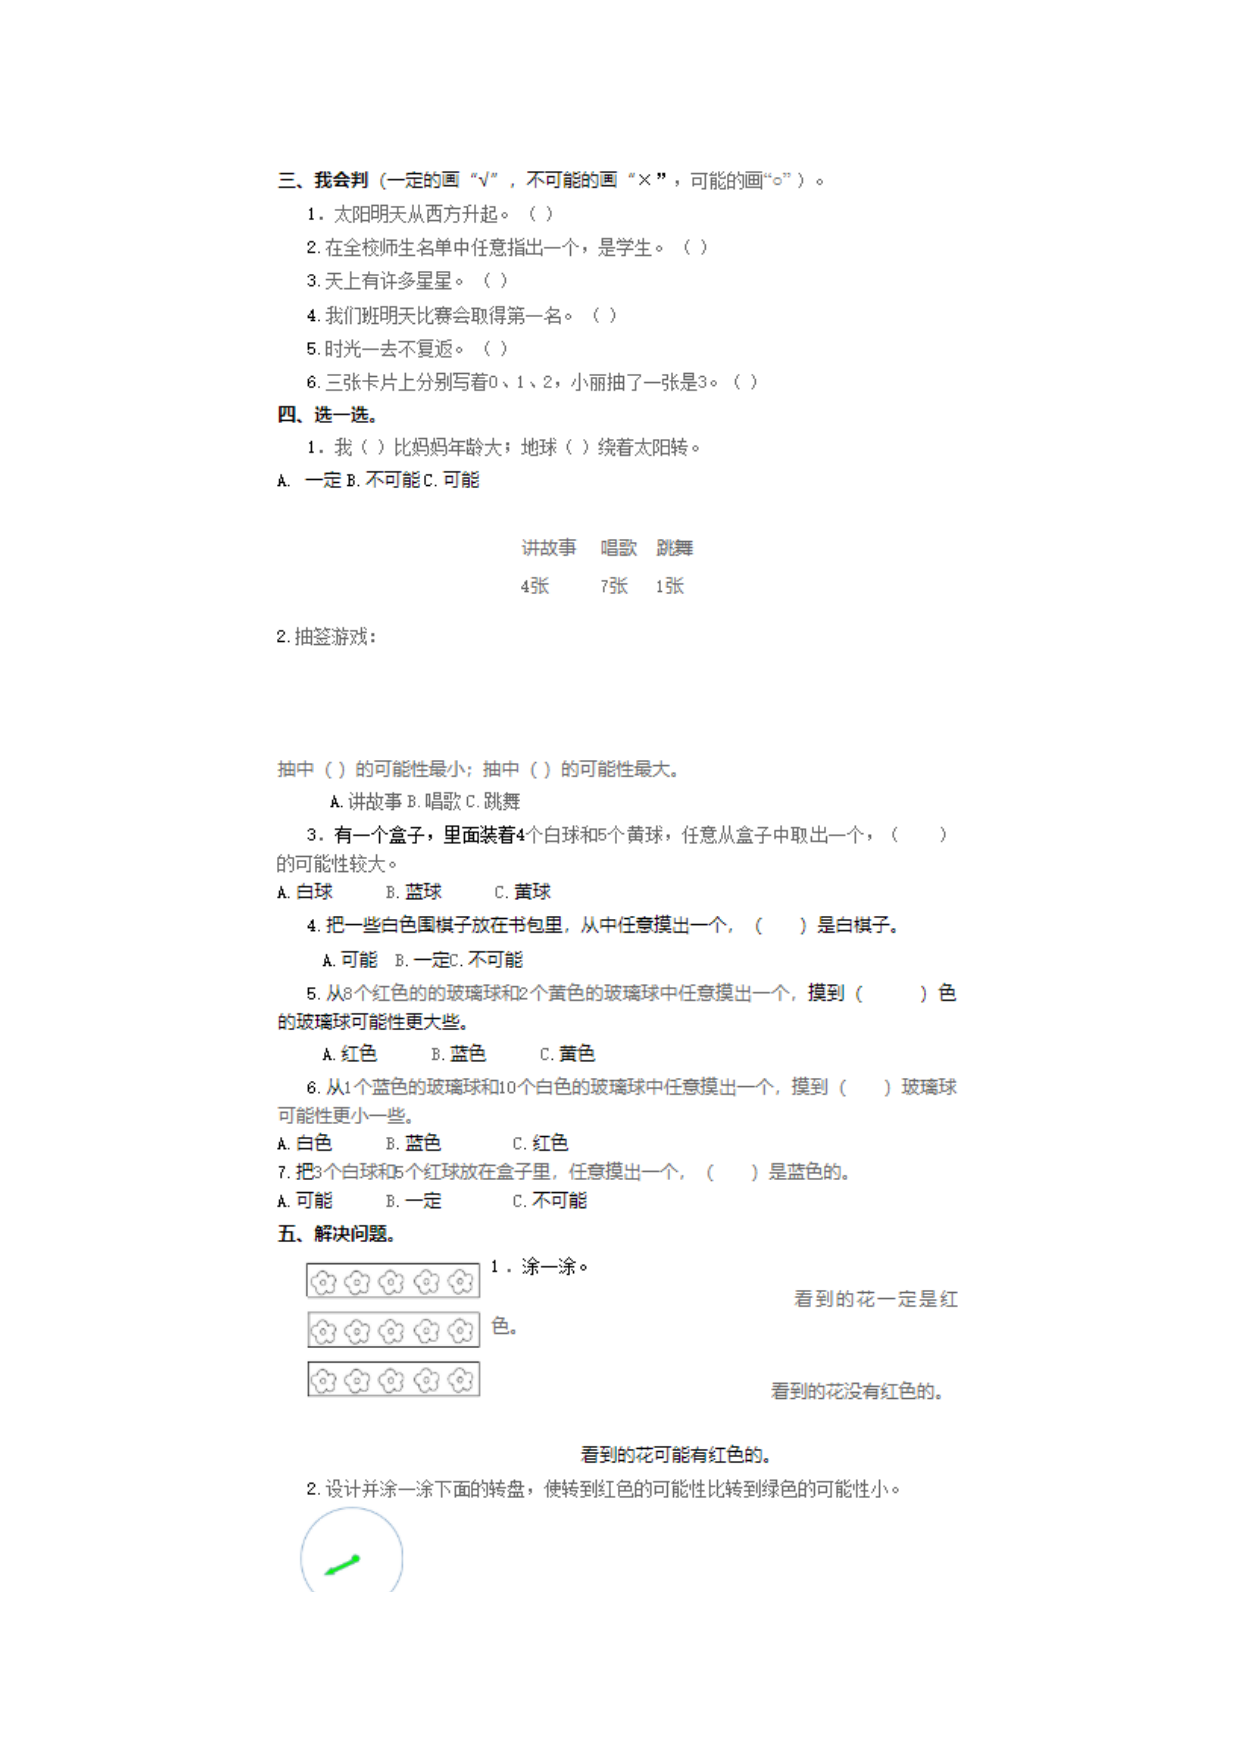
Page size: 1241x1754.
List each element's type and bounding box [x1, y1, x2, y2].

picture [267, 162, 973, 1592]
